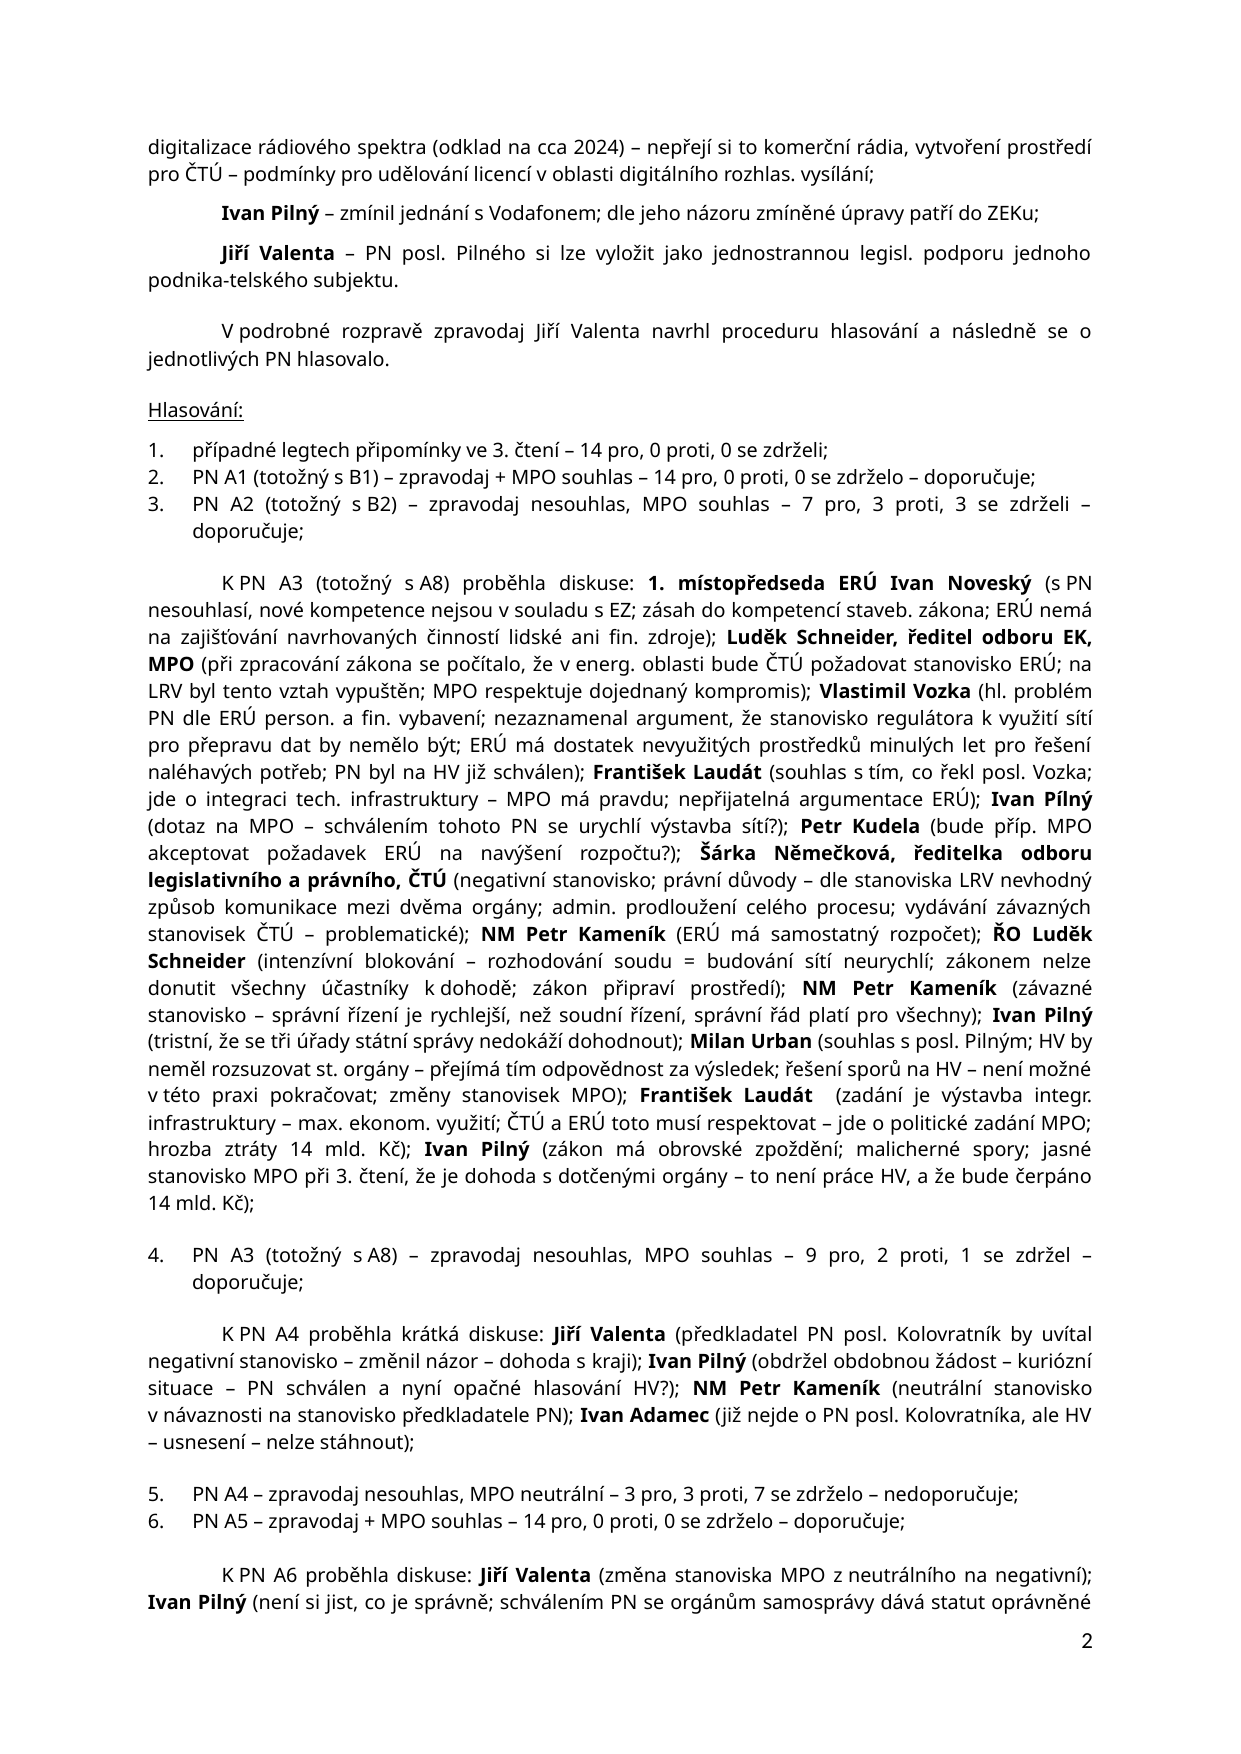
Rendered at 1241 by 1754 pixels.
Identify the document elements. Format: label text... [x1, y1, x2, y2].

list případné legtech připomínky ve 3. čtení – 14 pro, 0 proti, 0 se zdrželi; [148, 436, 1093, 463]
text Hlasování: [148, 397, 1093, 424]
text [148, 1561, 1093, 1615]
list PN A2 (totožný s B2) – zpravodaj nesouhlas, MPO souhlas – 7 pro, 3 proti, 3 se zdrželi – doporučuje; [148, 490, 1093, 544]
text K PN A4 proběhla krátká diskuse: Jiří Valenta (předkladatel PN posl. Kolovratník by uvítal negativní stanovisko – změnil názor – dohoda s kraji); Ivan Pilný (obdržel obdobnou žádost – kuriózní situace – PN schválen a nyní opačné hlasování HV?); NM Petr Kameník (neutrální stanovisko v návaznosti na stanovisko předkladatele PN); Ivan Adamec (již nejde o PN posl. Kolovratníka, ale HV – usnesení – nelze stáhnout); [148, 1321, 1093, 1456]
text Ivan Pilný – zmínil jednání s Vodafonem; dle jeho názoru zmíněné úpravy patří do ZEKu; [148, 199, 1093, 226]
text Jiří Valenta – PN posl. Pilného si lze vyložit jako jednostrannou legisl. podporu jednoho podnika-telského subjektu. [148, 239, 1093, 293]
text V podrobné rozpravě zpravodaj Jiří Valenta navrhl proceduru hlasování a následně se o jednotlivých PN hlasovalo. [148, 318, 1093, 372]
list PN A5 – zpravodaj + MPO souhlas – 14 pro, 0 proti, 0 se zdrželo – doporučuje; [148, 1507, 1093, 1534]
text K PN A3 (totožný s A8) proběhla diskuse: 1. místopředseda ERÚ Ivan Noveský (s PN nesouhlasí, nové kompetence nejsou v souladu s EZ; zásah do kompetencí staveb. zákona; ERÚ nemá na zajišťování navrhovaných činností lidské ani fin. zdroje); Luděk Schneider, ředitel odboru EK, MPO (při zpracování zákona se počítalo, že v energ. oblasti bude ČTÚ požadovat stanovisko ERÚ; na LRV byl tento vztah vypuštěn; MPO respektuje dojednaný kompromis); Vlastimil Vozka (hl. problém PN dle ERÚ person. a fin. vybavení; nezaznamenal argument, že stanovisko regulátora k využití sítí pro přepravu dat by nemělo být; ERÚ má dostatek nevyužitých prostředků minulých let pro řešení naléhavých potřeb; PN byl na HV již schválen); František Laudát (souhlas s tím, co řekl posl. Vozka; jde o integraci tech. infrastruktury – MPO má pravdu; nepřijatelná argumentace ERÚ); Ivan Pílný (dotaz na MPO – schválením tohoto PN se urychlí výstavba sítí?); Petr Kudela (bude příp. MPO akceptovat požadavek ERÚ na navýšení rozpočtu?); Šárka Němečková, ředitelka odboru legislativního a právního, ČTÚ (negativní stanovisko; právní důvody – dle stanoviska LRV nevhodný způsob komunikace mezi dvěma orgány; admin. prodloužení celého procesu; vydávání závazných stanovisek ČTÚ – problematické); NM Petr Kameník (ERÚ má samostatný rozpočet); ŘO Luděk Schneider (intenzívní blokování – rozhodování soudu = budování sítí neurychlí; zákonem nelze donutit všechny účastníky k dohodě; zákon připraví prostředí); NM Petr Kameník (závazné stanovisko – správní řízení je rychlejší, než soudní řízení, správní řád platí pro všechny); Ivan Pilný (tristní, že se tři úřady státní správy nedokáží dohodnout); Milan Urban (souhlas s posl. Pilným; HV by neměl rozsuzovat st. orgány – přejímá tím odpovědnost za výsledek; řešení sporů na HV – není možné v této praxi pokračovat; změny stanovisek MPO); František Laudát (zadání je výstavba integr. infrastruktury – max. ekonom. využití; ČTÚ a ERÚ toto musí respektovat – jde o politické zadání MPO; hrozba ztráty 14 mld. Kč); Ivan Pilný (zákon má obrovské zpoždění; malicherné spory; jasné stanovisko MPO při 3. čtení, že je dohoda s dotčenými orgány – to není práce HV, a že bude čerpáno 14 mld. Kč); [148, 569, 1093, 1217]
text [148, 133, 1093, 187]
list PN A4 – zpravodaj nesouhlas, MPO neutrální – 3 pro, 3 proti, 7 se zdrželo – nedoporučuje; [148, 1481, 1093, 1507]
list PN A3 (totožný s A8) – zpravodaj nesouhlas, MPO souhlas – 9 pro, 2 proti, 1 se zdržel – doporučuje; [148, 1242, 1093, 1296]
list PN A1 (totožný s B1) – zpravodaj + MPO souhlas – 14 pro, 0 proti, 0 se zdrželo – doporučuje; [148, 463, 1093, 490]
